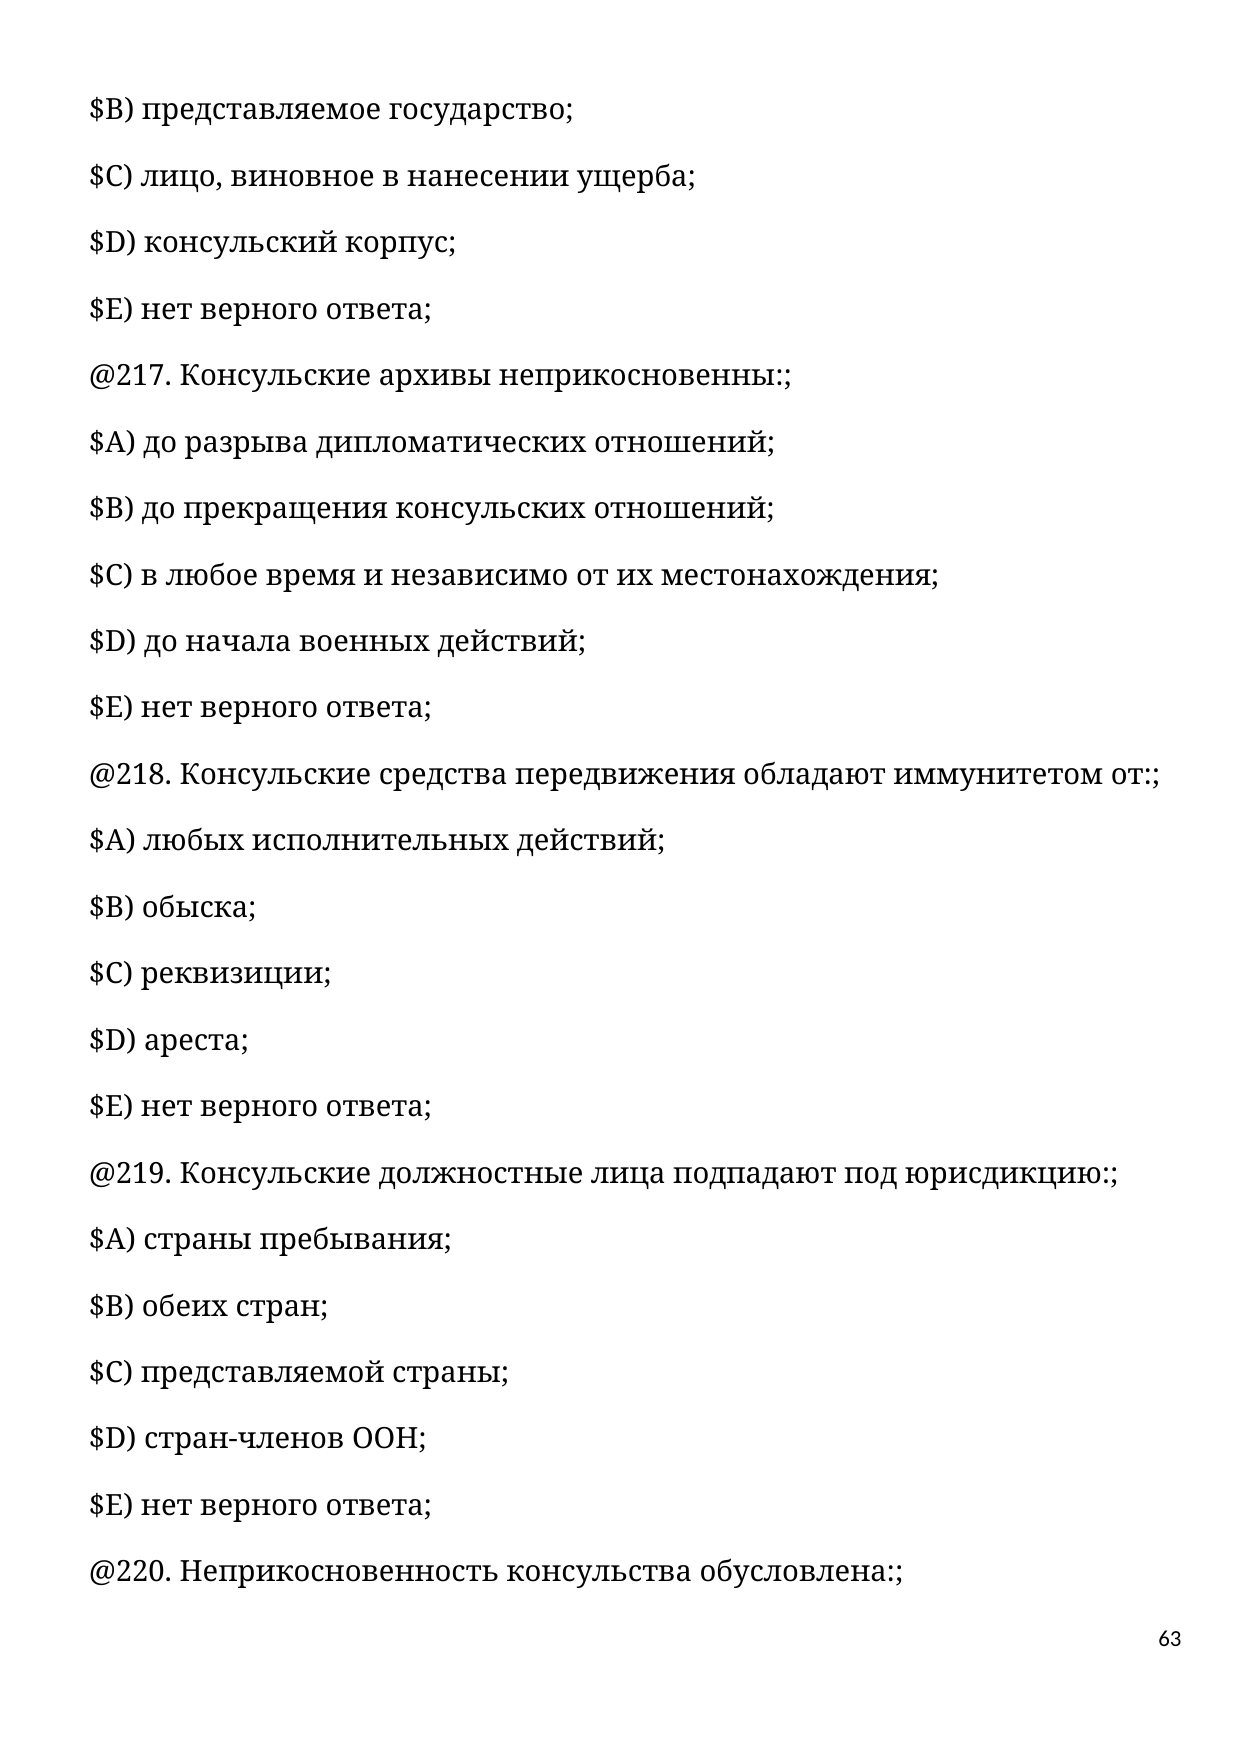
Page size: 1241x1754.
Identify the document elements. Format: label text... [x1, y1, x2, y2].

text @220. Неприкосновенность консульства обусловлена:; [89, 1551, 1181, 1590]
text $D) ареста; [89, 1019, 1181, 1059]
text $C) лицо, виновное в нанесении ущерба; [89, 155, 1181, 195]
text $D) до начала военных действий; [89, 620, 1181, 660]
text $D) консульский корпус; [89, 222, 1181, 261]
text $E) нет верного ответа; [89, 1484, 1181, 1524]
text @218. Консульские средства передвижения обладают иммунитетом от:; [89, 753, 1181, 793]
text $A) любых исполнительных действий; [89, 820, 1181, 859]
text $A) страны пребывания; [89, 1218, 1181, 1258]
text @217. Консульские архивы неприкосновенны:; [89, 354, 1181, 394]
text $C) в любое время и независимо от их местонахождения; [89, 554, 1181, 593]
text $B) обыска; [89, 886, 1181, 926]
text $E) нет верного ответа; [89, 687, 1181, 726]
text $B) до прекращения консульских отношений; [89, 487, 1181, 527]
text @219. Консульские должностные лица подпадают под юрисдикцию:; [89, 1152, 1181, 1192]
text $D) стран-членов ООН; [89, 1418, 1181, 1457]
text $B) обеих стран; [89, 1285, 1181, 1324]
text $E) нет верного ответа; [89, 1086, 1181, 1125]
text $B) представляемое государство; [89, 89, 1181, 128]
text $C) реквизиции; [89, 953, 1181, 992]
text $A) до разрыва дипломатических отношений; [89, 421, 1181, 461]
text $E) нет верного ответа; [89, 288, 1181, 328]
text $C) представляемой страны; [89, 1351, 1181, 1391]
